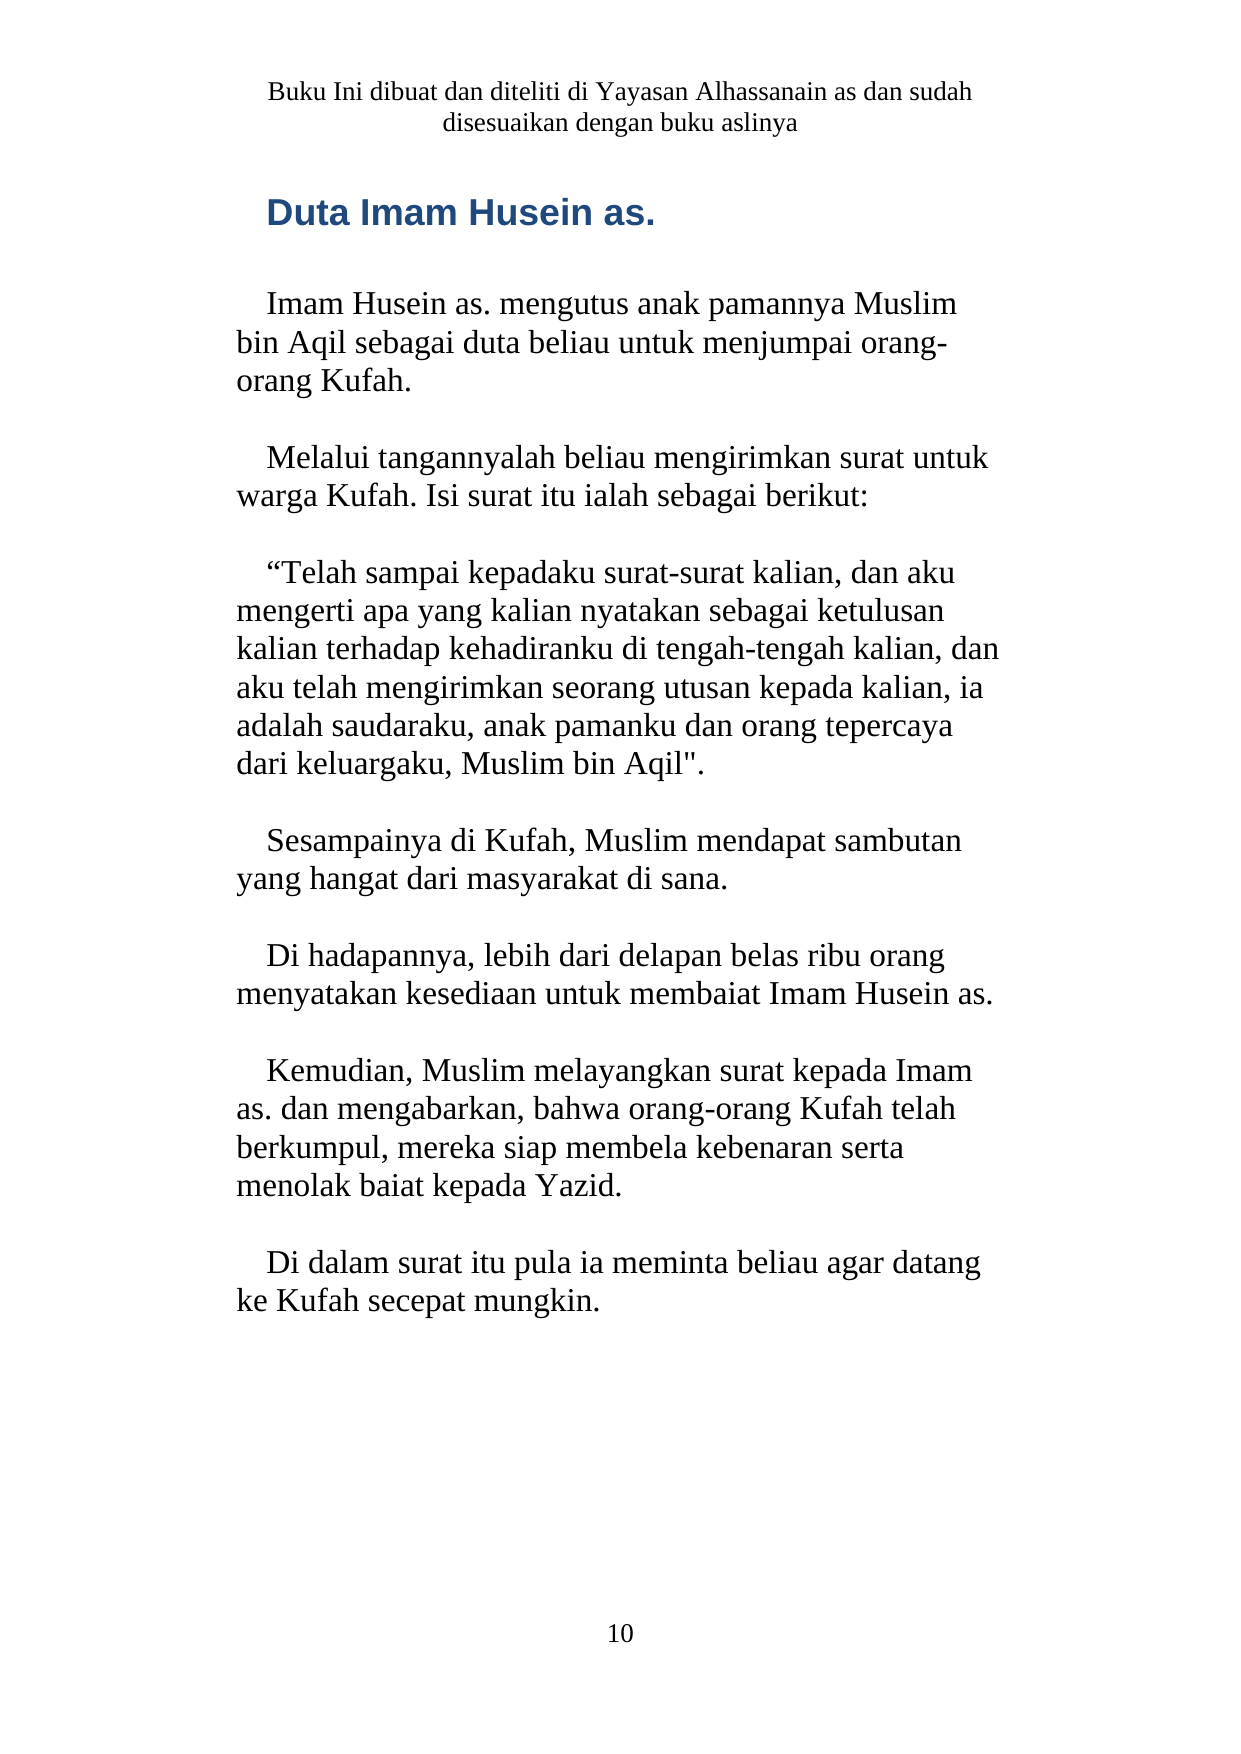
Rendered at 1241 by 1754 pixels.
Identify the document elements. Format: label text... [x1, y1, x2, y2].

text Di dalam surat itu pula ia meminta beliau agar datang ke Kufah secepat mungkin. [236, 1242, 1004, 1319]
text Melalui tangannyalah beliau mengirimkan surat untuk warga Kufah. Isi surat itu ialah sebagai berikut: [236, 437, 1004, 514]
text “Telah sampai kepadaku surat-surat kalian, dan aku mengerti apa yang kalian nyatakan sebagai ketulusan kalian terhadap kehadiranku di tengah-tengah kalian, dan aku telah mengirimkan seorang utusan kepada kalian, ia adalah saudaraku, anak pamanku dan orang tepercaya dari keluargaku, Muslim bin Aqil". [236, 552, 1004, 782]
text Kemudian, Muslim melayangkan surat kepada Imam as. dan mengabarkan, bahwa orang-orang Kufah telah berkumpul, mereka siap membela kebenaran serta menolak baiat kepada Yazid. [236, 1050, 1004, 1204]
text Sesampainya di Kufah, Muslim mendapat sambutan yang hangat dari masyarakat di sana. [236, 820, 1004, 897]
text Imam Husein as. mengutus anak pamannya Muslim bin Aqil sebagai duta beliau untuk menjumpai orang-orang Kufah. [236, 284, 1004, 399]
subtitle Duta Imam Husein as. [236, 190, 1004, 233]
text Di hadapannya, lebih dari delapan belas ribu orang menyatakan kesediaan untuk membaiat Imam Husein as. [236, 935, 1004, 1012]
